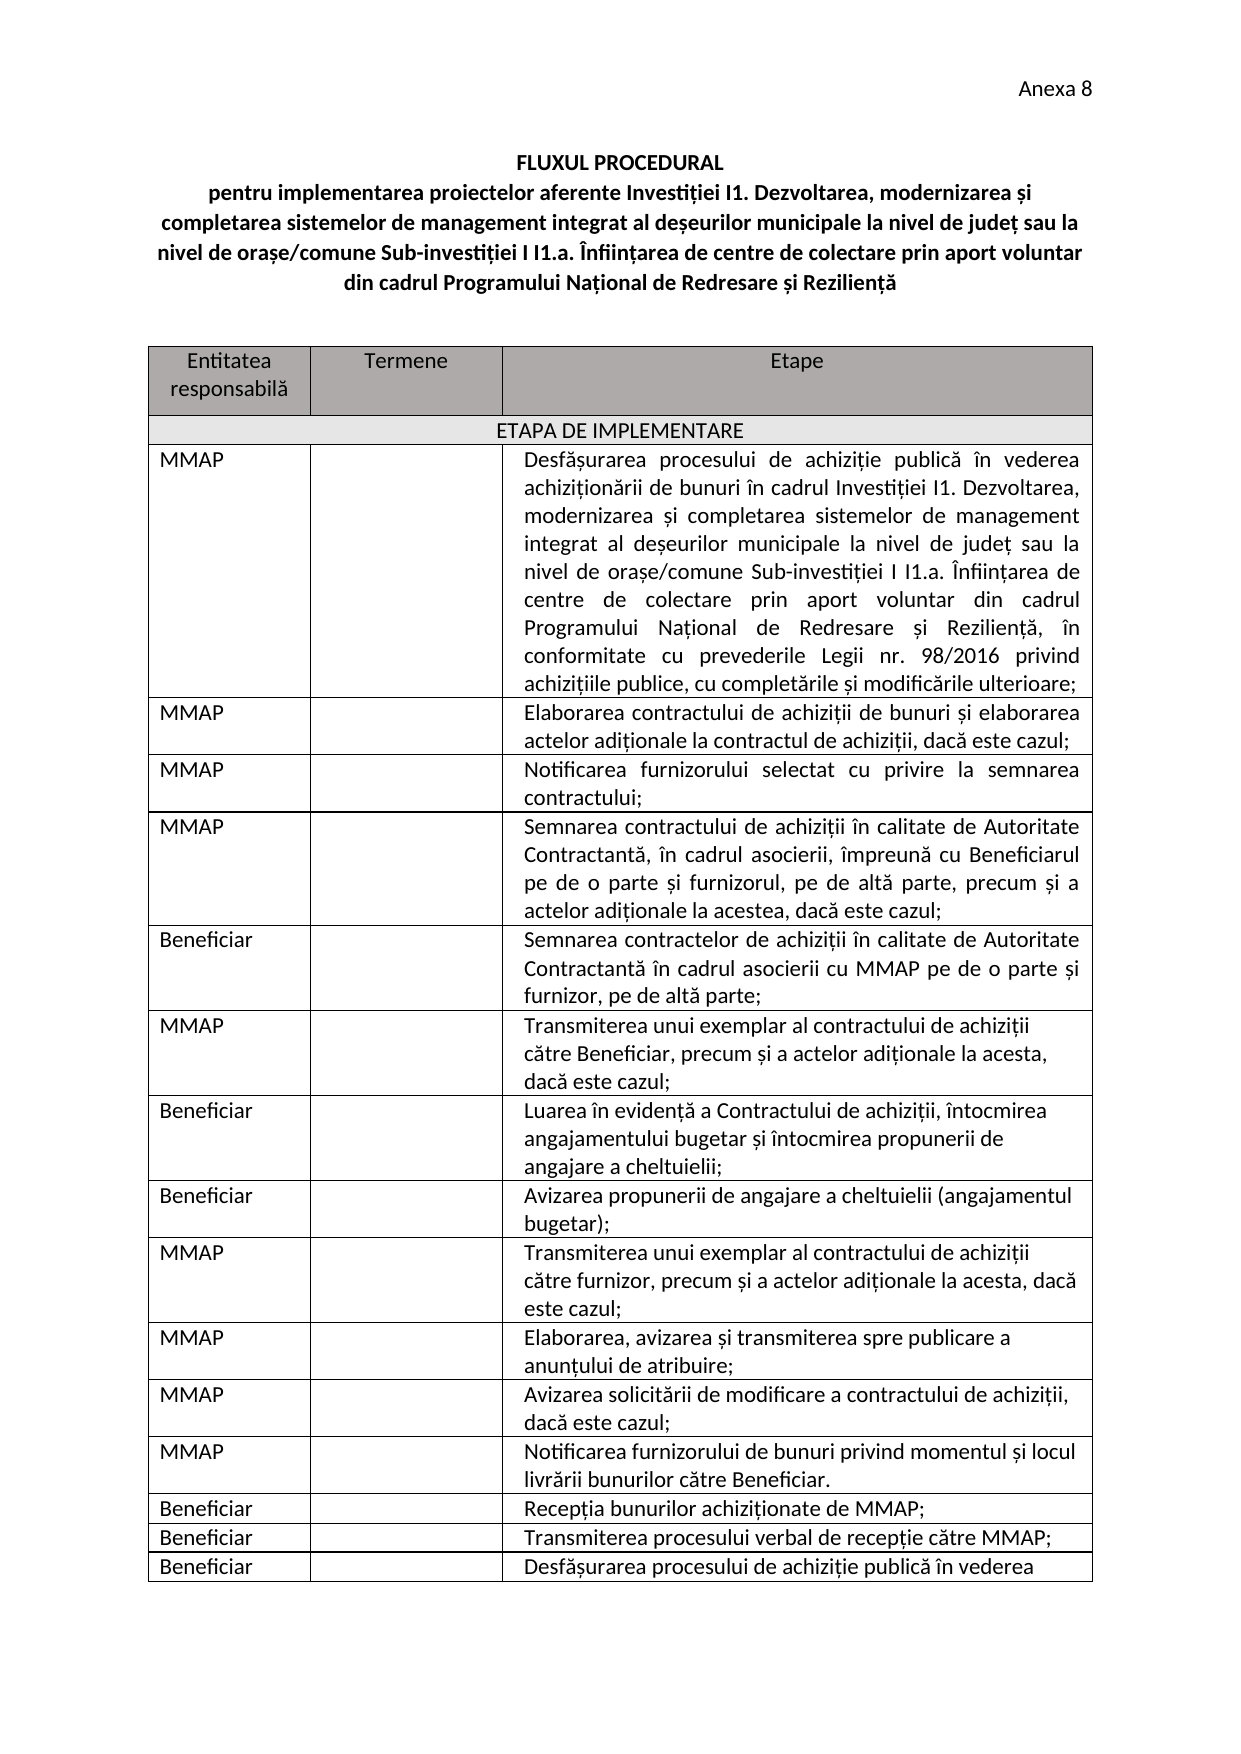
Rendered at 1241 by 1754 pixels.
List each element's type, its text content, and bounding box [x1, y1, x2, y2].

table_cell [503, 1553, 1092, 1581]
table_cell MMAP [149, 698, 310, 754]
table_cell [311, 1437, 502, 1493]
table_cell Avizarea propunerii de angajare a cheltuielii (angajamentul bugetar); [503, 1181, 1092, 1237]
table_cell MMAP [149, 813, 310, 924]
table_cell Beneficiar [149, 926, 310, 1010]
table_cell [311, 1238, 502, 1322]
table_cell Luarea în evidență a Contractului de achiziții, întocmirea angajamentului bugetar și întocmirea propunerii de angajare a cheltuielii; [503, 1096, 1092, 1180]
table_cell Recepția bunurilor achiziționate de MMAP; [503, 1494, 1092, 1522]
table_cell Beneficiar [149, 1096, 310, 1180]
table_cell Notificarea furnizorului selectat cu privire la semnarea contractului; [503, 755, 1092, 811]
table_cell [311, 1181, 502, 1237]
table_cell [311, 1494, 502, 1522]
text FLUXUL PROCEDURAL [148, 148, 1093, 176]
table_cell Transmiterea procesului verbal de recepție către MMAP; [503, 1524, 1092, 1551]
table_cell ETAPA DE IMPLEMENTARE [149, 416, 1092, 444]
table_cell [311, 1380, 502, 1436]
table_cell [311, 1011, 502, 1095]
table_header Entitatea responsabilă [149, 347, 310, 415]
table_cell Semnarea contractelor de achiziții în calitate de Autoritate Contractantă în cadrul asocierii cu MMAP pe de o parte și furnizor, pe de altă parte; [503, 926, 1092, 1010]
table_cell [311, 1096, 502, 1180]
table_cell Beneficiar [149, 1181, 310, 1237]
text pentru implementarea proiectelor aferente Investiției I1. Dezvoltarea, modernizarea și completarea sistemelor de management integrat al deșeurilor municipale la nivel de județ sau la nivel de orașe/comune Sub-investiției I I1.a. Înființarea de centre de colectare prin aport voluntar din cadrul Programului Național de Redresare și Reziliență [148, 178, 1093, 296]
table_cell [311, 1323, 502, 1379]
table_cell Beneficiar [149, 1553, 310, 1581]
table_cell Elaborarea contractului de achiziții de bunuri și elaborarea actelor adiționale la contractul de achiziții, dacă este cazul; [503, 698, 1092, 754]
table_header Etape [503, 347, 1092, 415]
table_cell [311, 926, 502, 1010]
table_cell MMAP [149, 445, 310, 697]
table_header Termene [311, 347, 502, 415]
table_cell [311, 698, 502, 754]
table_cell MMAP [149, 1380, 310, 1436]
table_cell [311, 1553, 502, 1581]
table_cell [311, 1524, 502, 1551]
table_cell Beneficiar [149, 1524, 310, 1551]
table_cell Transmiterea unui exemplar al contractului de achiziții către Beneficiar, precum și a actelor adiționale la acesta, dacă este cazul; [503, 1011, 1092, 1095]
table_cell Semnarea contractului de achiziții în calitate de Autoritate Contractantă, în cadrul asocierii, împreună cu Beneficiarul pe de o parte și furnizorul, pe de altă parte, precum și a actelor adiționale la acestea, dacă este cazul; [503, 813, 1092, 924]
table_cell [311, 755, 502, 811]
table_cell MMAP [149, 1011, 310, 1095]
table_cell Notificarea furnizorului de bunuri privind momentul și locul livrării bunurilor către Beneficiar. [503, 1437, 1092, 1493]
table_cell MMAP [149, 1238, 310, 1322]
table_cell Avizarea solicitării de modificare a contractului de achiziții, dacă este cazul; [503, 1380, 1092, 1436]
table_cell MMAP [149, 755, 310, 811]
table_cell [311, 445, 502, 697]
table_cell MMAP [149, 1323, 310, 1379]
table_cell MMAP [149, 1437, 310, 1493]
table_cell [311, 813, 502, 924]
table_cell Transmiterea unui exemplar al contractului de achiziții către furnizor, precum și a actelor adiționale la acesta, dacă este cazul; [503, 1238, 1092, 1322]
table_cell Desfășurarea procesului de achiziție publică în vederea achiziționării de bunuri în cadrul Investiției I1. Dezvoltarea, modernizarea și completarea sistemelor de management integrat al deșeurilor municipale la nivel de județ sau la nivel de orașe/comune Sub-investiției I I1.a. Înființarea de centre de colectare prin aport voluntar din cadrul Programului Național de Redresare și Reziliență, în conformitate cu prevederile Legii nr. 98/2016 privind achizițiile publice, cu completările și modificările ulterioare; [503, 445, 1092, 697]
table_cell Elaborarea, avizarea și transmiterea spre publicare a anunțului de atribuire; [503, 1323, 1092, 1379]
table_cell Beneficiar [149, 1494, 310, 1522]
